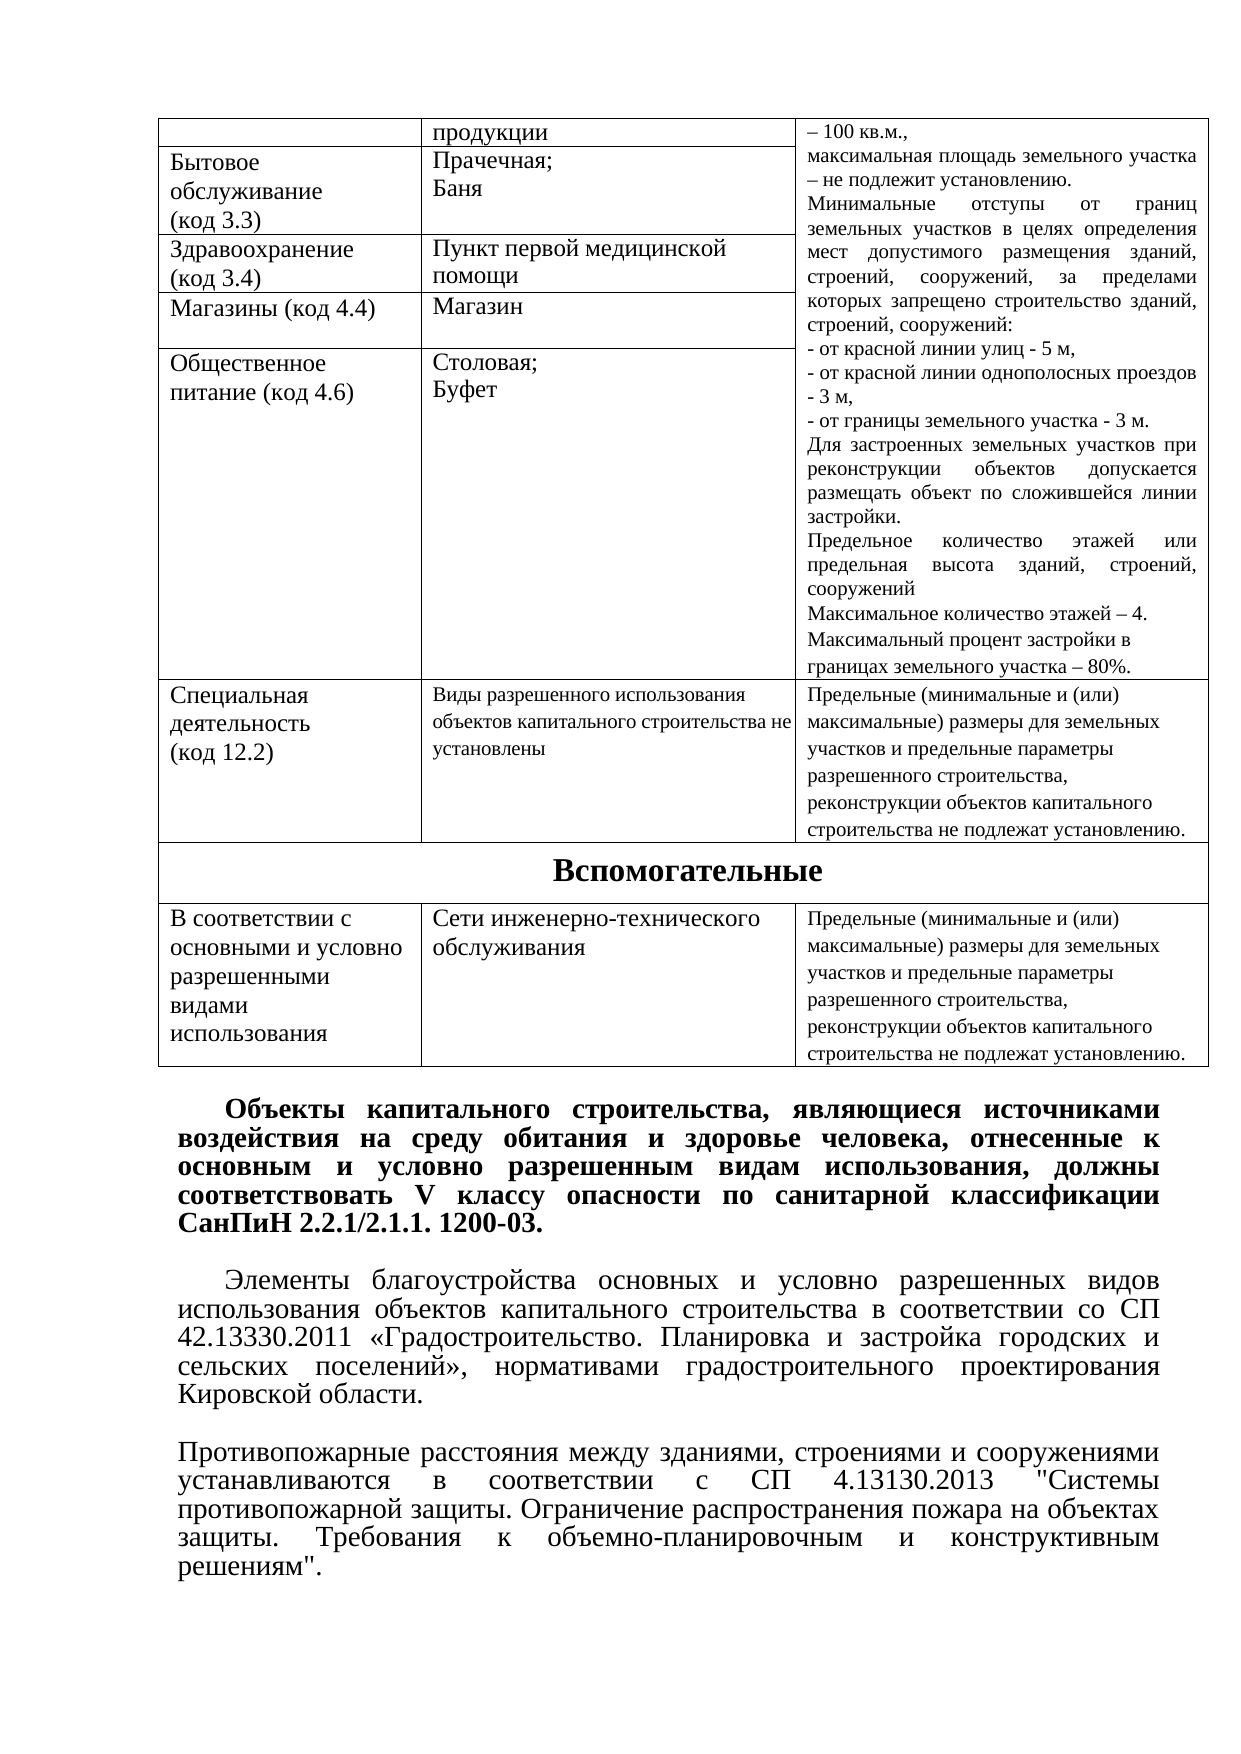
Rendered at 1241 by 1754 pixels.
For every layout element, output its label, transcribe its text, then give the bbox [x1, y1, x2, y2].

text Противопожарные расстояния между зданиями, строениями и сооружениями устанавливаются в соответствии с СП 4.13130.2013 "Системы противопожарной защиты. Ограничение распространения пожара на объектах защиты. Требования к объемно-планировочным и конструктивным решениям". [177, 1438, 1160, 1581]
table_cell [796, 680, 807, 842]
table_cell Пункт первой медицинской помощи [422, 235, 795, 292]
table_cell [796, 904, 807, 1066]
table_cell Магазины (код 4.4) [159, 293, 421, 347]
table_cell Столовая; Буфет [422, 349, 795, 679]
table_cell В соответствии с основными и условно разрешенными видами использования [159, 904, 421, 1066]
text Объекты капитального строительства, являющиеся источниками воздействия на среду обитания и здоровье человека, отнесенные к основным и условно разрешенным видам использования, должны соответствовать V классу опасности по санитарной классификации СанПиН 2.2.1/2.1.1. 1200-03. [177, 1096, 1160, 1238]
table_cell Сети инженерно-технического обслуживания [422, 904, 795, 1066]
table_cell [159, 119, 421, 146]
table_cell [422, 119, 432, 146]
table_cell Специальная деятельность (код 12.2) [159, 680, 421, 842]
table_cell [796, 119, 1208, 679]
table_cell Здравоохранение (код 3.4) [159, 235, 421, 292]
table_cell Магазин [422, 293, 795, 347]
table_cell Виды разрешенного использования объектов капитального строительства не установлены [422, 680, 795, 842]
table_cell Вспомогательные [159, 843, 1208, 902]
table_cell Общественное питание (код 4.6) [159, 349, 421, 679]
table_cell Бытовое обслуживание (код 3.3) [159, 147, 421, 233]
text Элементы благоустройства основных и условно разрешенных видов использования объектов капитального строительства в соответствии со СП 42.13330.2011 «Градостроительство. Планировка и застройка городских и сельских поселений», нормативами градостроительного проектирования Кировской области. [177, 1267, 1160, 1409]
table_cell Прачечная; Баня [422, 147, 795, 233]
